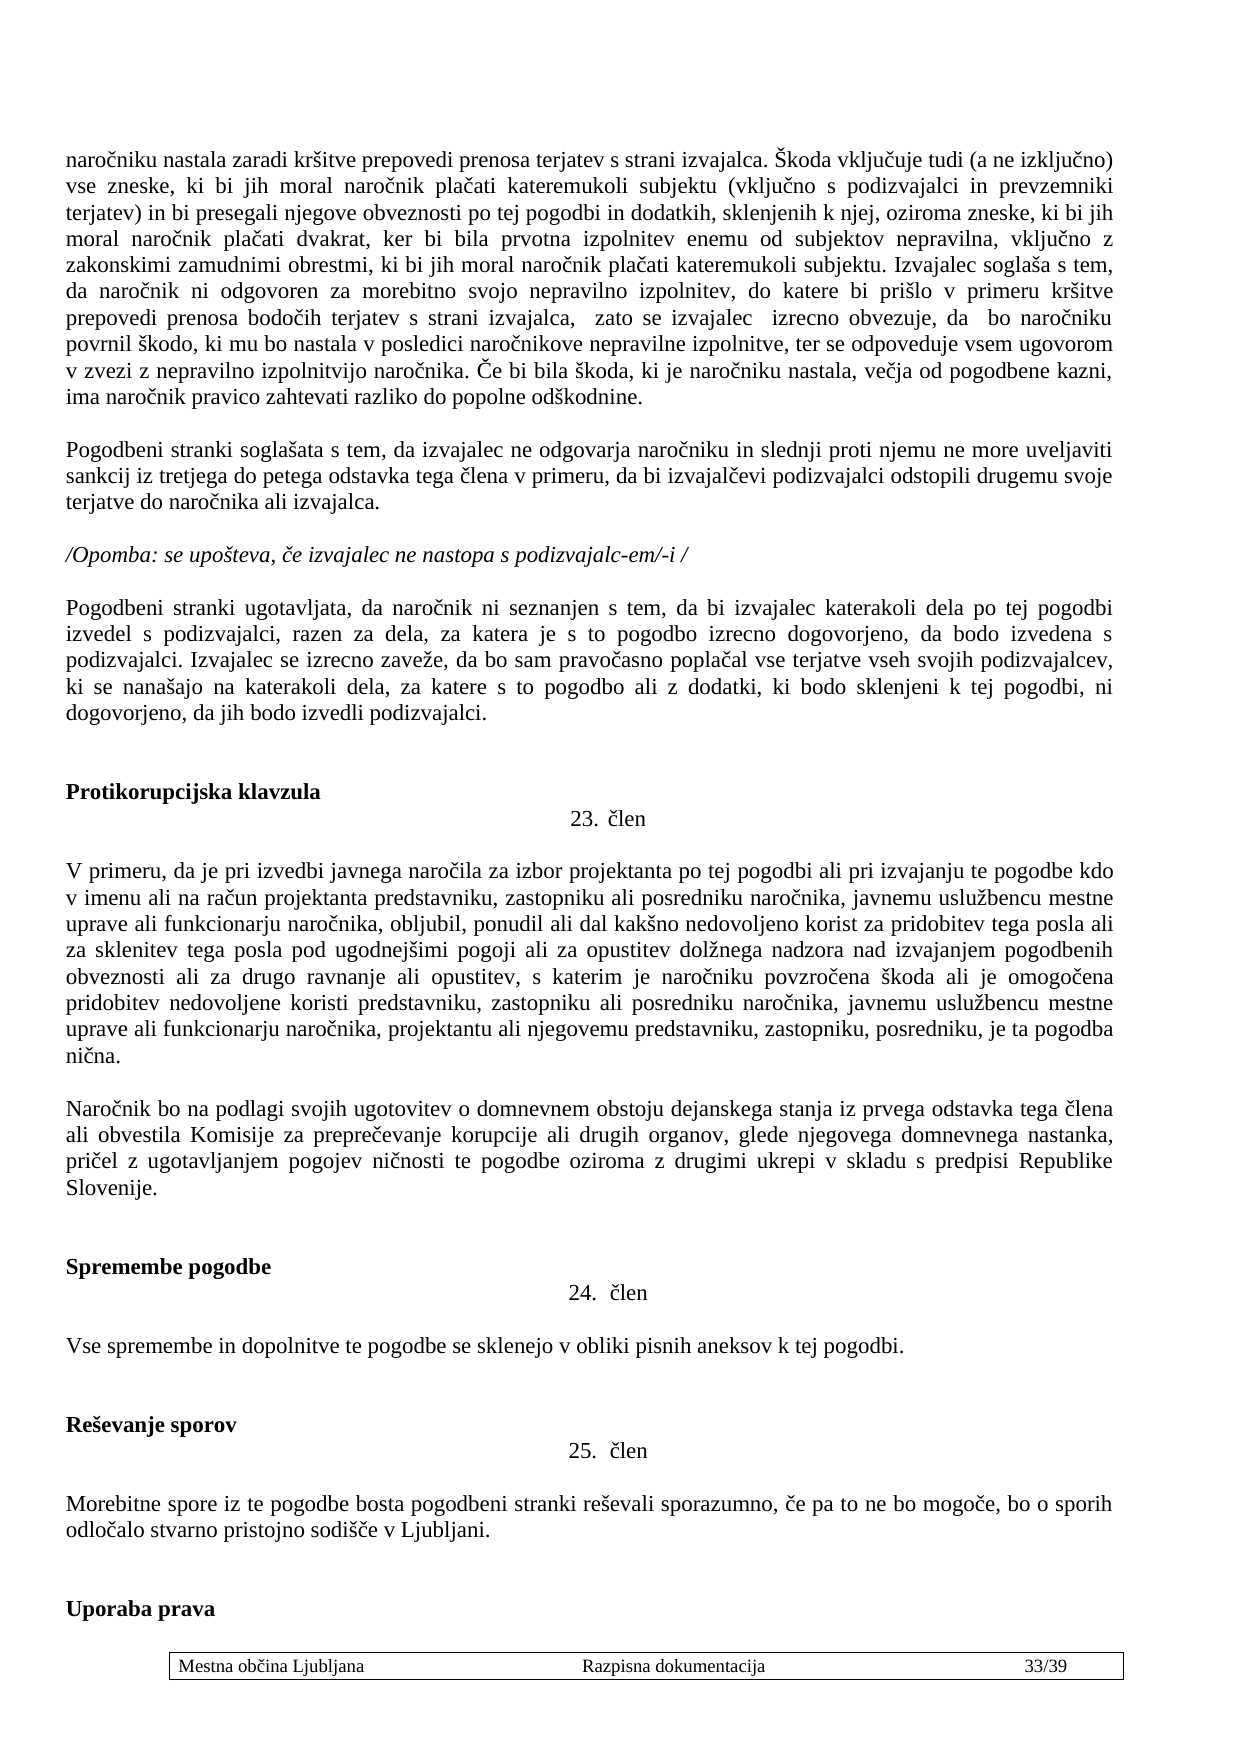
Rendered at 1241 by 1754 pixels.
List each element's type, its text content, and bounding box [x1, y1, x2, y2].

text Pogodbeni stranki soglašata s tem, da izvajalec ne odgovarja naročniku in slednji proti njemu ne more uveljaviti sankcij iz tretjega do petega odstavka tega člena v primeru, da bi izvajalčevi podizvajalci odstopili drugemu svoje terjatve do naročnika ali izvajalca. [66, 436, 1115, 515]
text Reševanje sporov [66, 1411, 1115, 1437]
list člen [101, 1279, 1115, 1305]
text Protikorupcijska klavzula [66, 778, 1115, 805]
text Vse spremembe in dopolnitve te pogodbe se sklenejo v obliki pisnih aneksov k tej pogodbi. [66, 1332, 1115, 1358]
text /Opomba: se upošteva, če izvajalec ne nastopa s podizvajalc-em/-i / [66, 541, 1115, 567]
text V primeru, da je pri izvedbi javnega naročila za izbor projektanta po tej pogodbi ali pri izvajanju te pogodbe kdo v imenu ali na račun projektanta predstavniku, zastopniku ali posredniku naročnika, javnemu uslužbencu mestne uprave ali funkcionarju naročnika, obljubil, ponudil ali dal kakšno nedovoljeno korist za pridobitev tega posla ali za sklenitev tega posla pod ugodnejšimi pogoji ali za opustitev dolžnega nadzora nad izvajanjem pogodbenih obveznosti ali za drugo ravnanje ali opustitev, s katerim je naročniku povzročena škoda ali je omogočena pridobitev nedovoljene koristi predstavniku, zastopniku ali posredniku naročnika, javnemu uslužbencu mestne uprave ali funkcionarju naročnika, projektantu ali njegovemu predstavniku, zastopniku, posredniku, je ta pogodba nična. [66, 857, 1115, 1068]
list člen [101, 805, 1115, 831]
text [66, 146, 1115, 409]
list člen [101, 1437, 1115, 1463]
text Pogodbeni stranki ugotavljata, da naročnik ni seznanjen s tem, da bi izvajalec katerakoli dela po tej pogodbi izvedel s podizvajalci, razen za dela, za katera je s to pogodbo izrecno dogovorjeno, da bodo izvedena s podizvajalci. Izvajalec se izrecno zaveže, da bo sam pravočasno poplačal vse terjatve vseh svojih podizvajalcev, ki se nanašajo na katerakoli dela, za katere s to pogodbo ali z dodatki, ki bodo sklenjeni k tej pogodbi, ni dogovorjeno, da jih bodo izvedli podizvajalci. [66, 594, 1115, 726]
text Spremembe pogodbe [66, 1253, 1115, 1279]
text Naročnik bo na podlagi svojih ugotovitev o domnevnem obstoju dejanskega stanja iz prvega odstavka tega člena ali obvestila Komisije za preprečevanje korupcije ali drugih organov, glede njegovega domnevnega nastanka, pričel z ugotavljanjem pogojev ničnosti te pogodbe oziroma z drugimi ukrepi v skladu s predpisi Republike Slovenije. [66, 1094, 1115, 1200]
text Morebitne spore iz te pogodbe bosta pogodbeni stranki reševali sporazumno, če pa to ne bo mogoče, bo o sporih odločalo stvarno pristojno sodišče v Ljubljani. [66, 1490, 1115, 1543]
text Uporaba prava [66, 1595, 1115, 1622]
